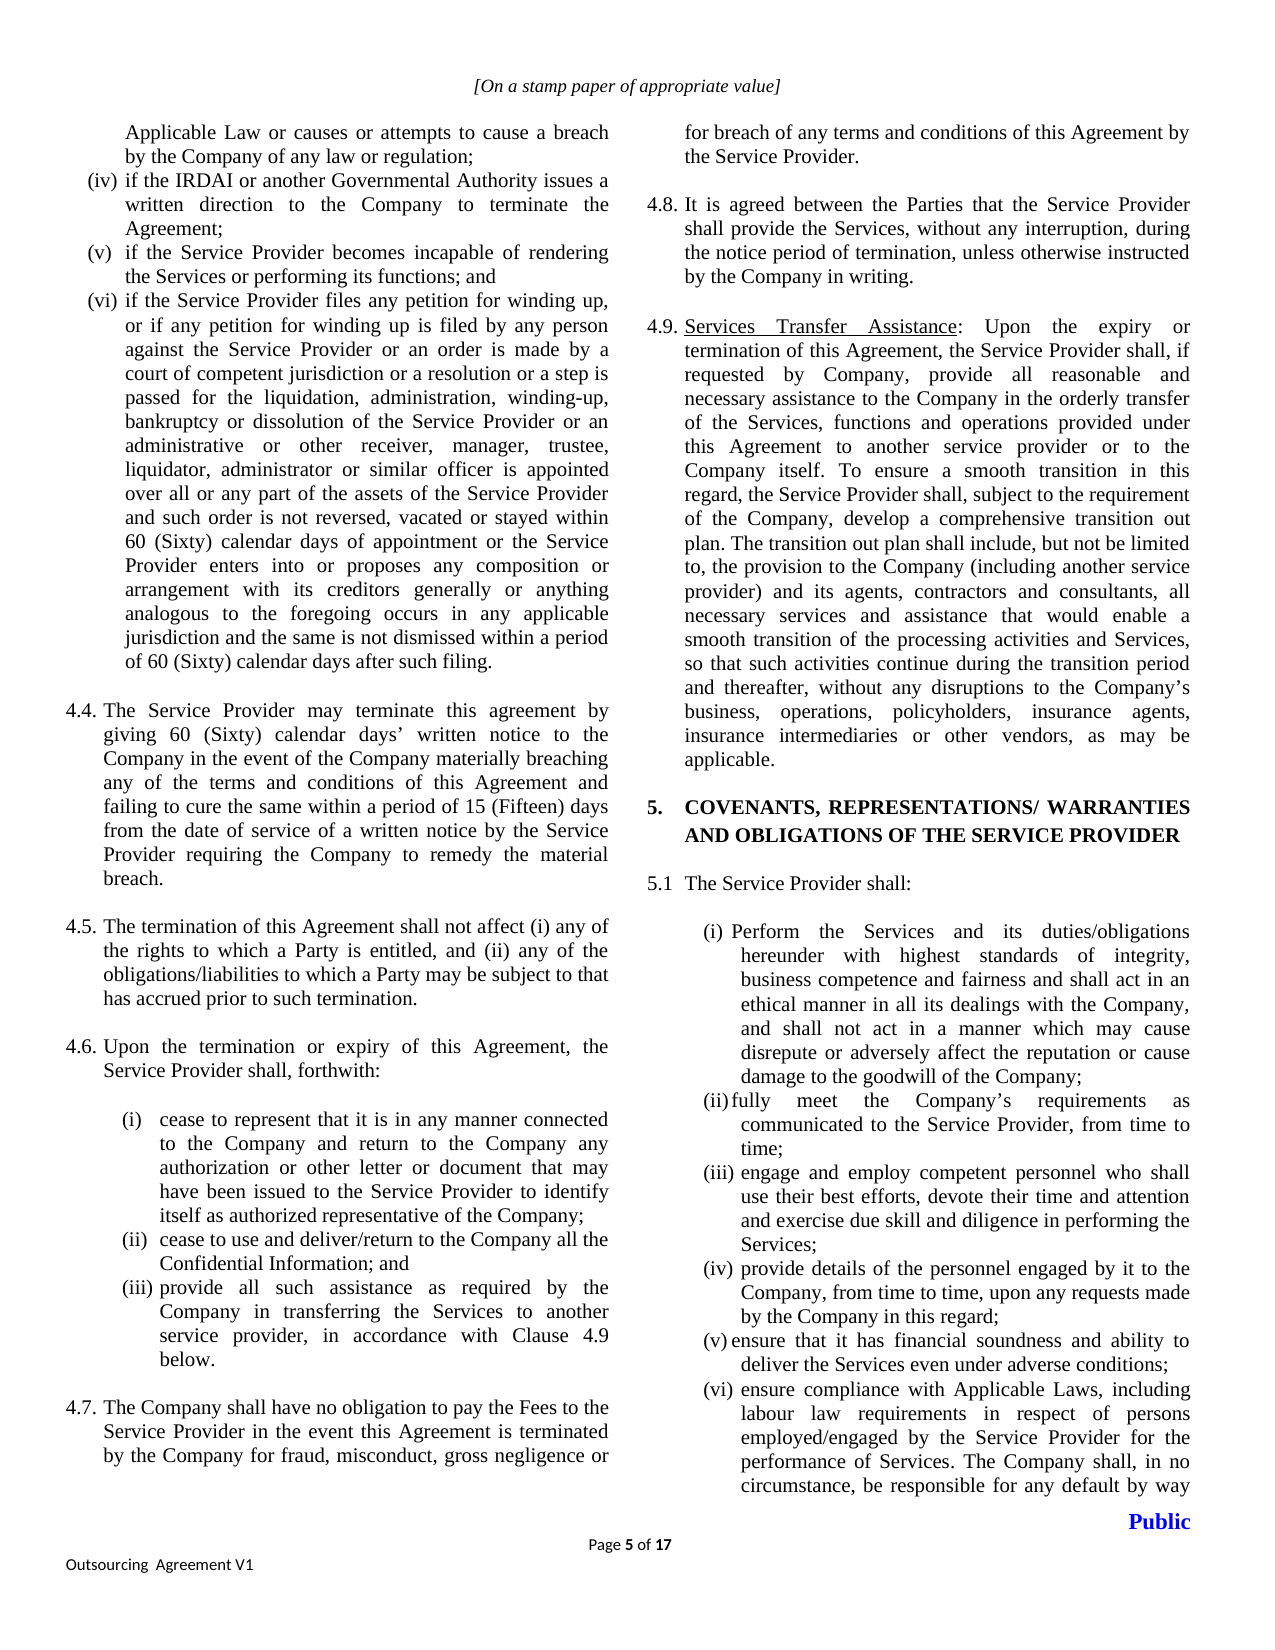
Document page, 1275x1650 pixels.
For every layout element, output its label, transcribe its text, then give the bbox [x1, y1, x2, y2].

list cease to use and deliver/return to the Company all the Confidential Information; and [122, 1227, 609, 1275]
list The Service Provider may terminate this agreement by giving 60 (Sixty) calendar days’ written notice to the Company in the event of the Company materially breaching any of the terms and conditions of this Agreement and failing to cure the same within a period of 15 (Fifteen) days from the date of service of a written notice by the Service Provider requiring the Company to remedy the material breach. [66, 697, 609, 890]
list if the Service Provider files any petition for winding up, or if any petition for winding up is filed by any person against the Service Provider or an order is made by a court of competent jurisdiction or a resolution or a step is passed for the liquidation, administration, winding-up, bankruptcy or dissolution of the Service Provider or an administrative or other receiver, manager, trustee, liquidator, administrator or similar officer is appointed over all or any part of the assets of the Service Provider and such order is not reversed, vacated or stayed within 60 (Sixty) calendar days of appointment or the Service Provider enters into or proposes any composition or arrangement with its creditors generally or anything analogous to the foregoing occurs in any applicable jurisdiction and the same is not dismissed within a period of 60 (Sixty) calendar days after such filing. [87, 288, 609, 673]
list Upon the termination or expiry of this Agreement, the Service Provider shall, forthwith: [66, 1034, 609, 1082]
list The Service Provider shall: [647, 871, 1191, 895]
list fully meet the Company’s requirements as communicated to the Service Provider, from time to time; [703, 1088, 1191, 1160]
list COVENANTS, REPRESENTATIONS/ WARRANTIES AND OBLIGATIONS OF THE SERVICE PROVIDER [647, 795, 1191, 847]
list Perform the Services and its duties/obligations hereunder with highest standards of integrity, business competence and fairness and shall act in an ethical manner in all its dealings with the Company, and shall not act in a manner which may cause disrepute or adversely affect the reputation or cause damage to the goodwill of the Company; [703, 919, 1191, 1088]
list engage and employ competent personnel who shall use their best efforts, devote their time and attention and exercise due skill and diligence in performing the Services; [703, 1160, 1191, 1256]
list Services Transfer Assistance: Upon the expiry or termination of this Agreement, the Service Provider shall, if requested by Company, provide all reasonable and necessary assistance to the Company in the orderly transfer of the Services, functions and operations provided under this Agreement to another service provider or to the Company itself. To ensure a smooth transition in this regard, the Service Provider shall, subject to the requirement of the Company, develop a comprehensive transition out plan. The transition out plan shall include, but not be limited to, the provision to the Company (including another service provider) and its agents, contractors and consultants, all necessary services and assistance that would enable a smooth transition of the processing activities and Services, so that such activities continue during the transition period and thereafter, without any disruptions to the Company’s business, operations, policyholders, insurance agents, insurance intermediaries or other vendors, as may be applicable. [647, 314, 1191, 771]
list The Company shall have no obligation to pay the Fees to the Service Provider in the event this Agreement is terminated by the Company for fraud, misconduct, gross negligence or for breach of any terms and conditions of this Agreement by the Service Provider. [66, 1395, 609, 1467]
list The termination of this Agreement shall not affect (i) any of the rights to which a Party is entitled, and (ii) any of the obligations/liabilities to which a Party may be subject to that has accrued prior to such termination. [66, 914, 609, 1010]
list The Company shall have no obligation to pay the Fees to the Service Provider in the event this Agreement is terminated by the Company for fraud, misconduct, gross negligence or for breach of any terms and conditions of this Agreement by the Service Provider. [647, 120, 1191, 168]
list provide details of the personnel engaged by it to the Company, from time to time, upon any requests made by the Company in this regard; [703, 1256, 1191, 1328]
list if the IRDAI or another Governmental Authority issues a written direction to the Company to terminate the Agreement; [87, 168, 609, 240]
list It is agreed between the Parties that the Service Provider shall provide the Services, without any interruption, during the notice period of termination, unless otherwise instructed by the Company in writing. [647, 192, 1191, 288]
list if the Service Provider becomes incapable of rendering the Services or performing its functions; and [87, 240, 609, 288]
list cease to represent that it is in any manner connected to the Company and return to the Company any authorization or other letter or document that may have been issued to the Service Provider to identify itself as authorized representative of the Company; [122, 1107, 609, 1227]
list ensure that it has financial soundness and ability to deliver the Services even under adverse conditions; [703, 1328, 1191, 1376]
list provide all such assistance as required by the Company in transferring the Services to another service provider, in accordance with Clause 4.9 below. [122, 1275, 609, 1371]
